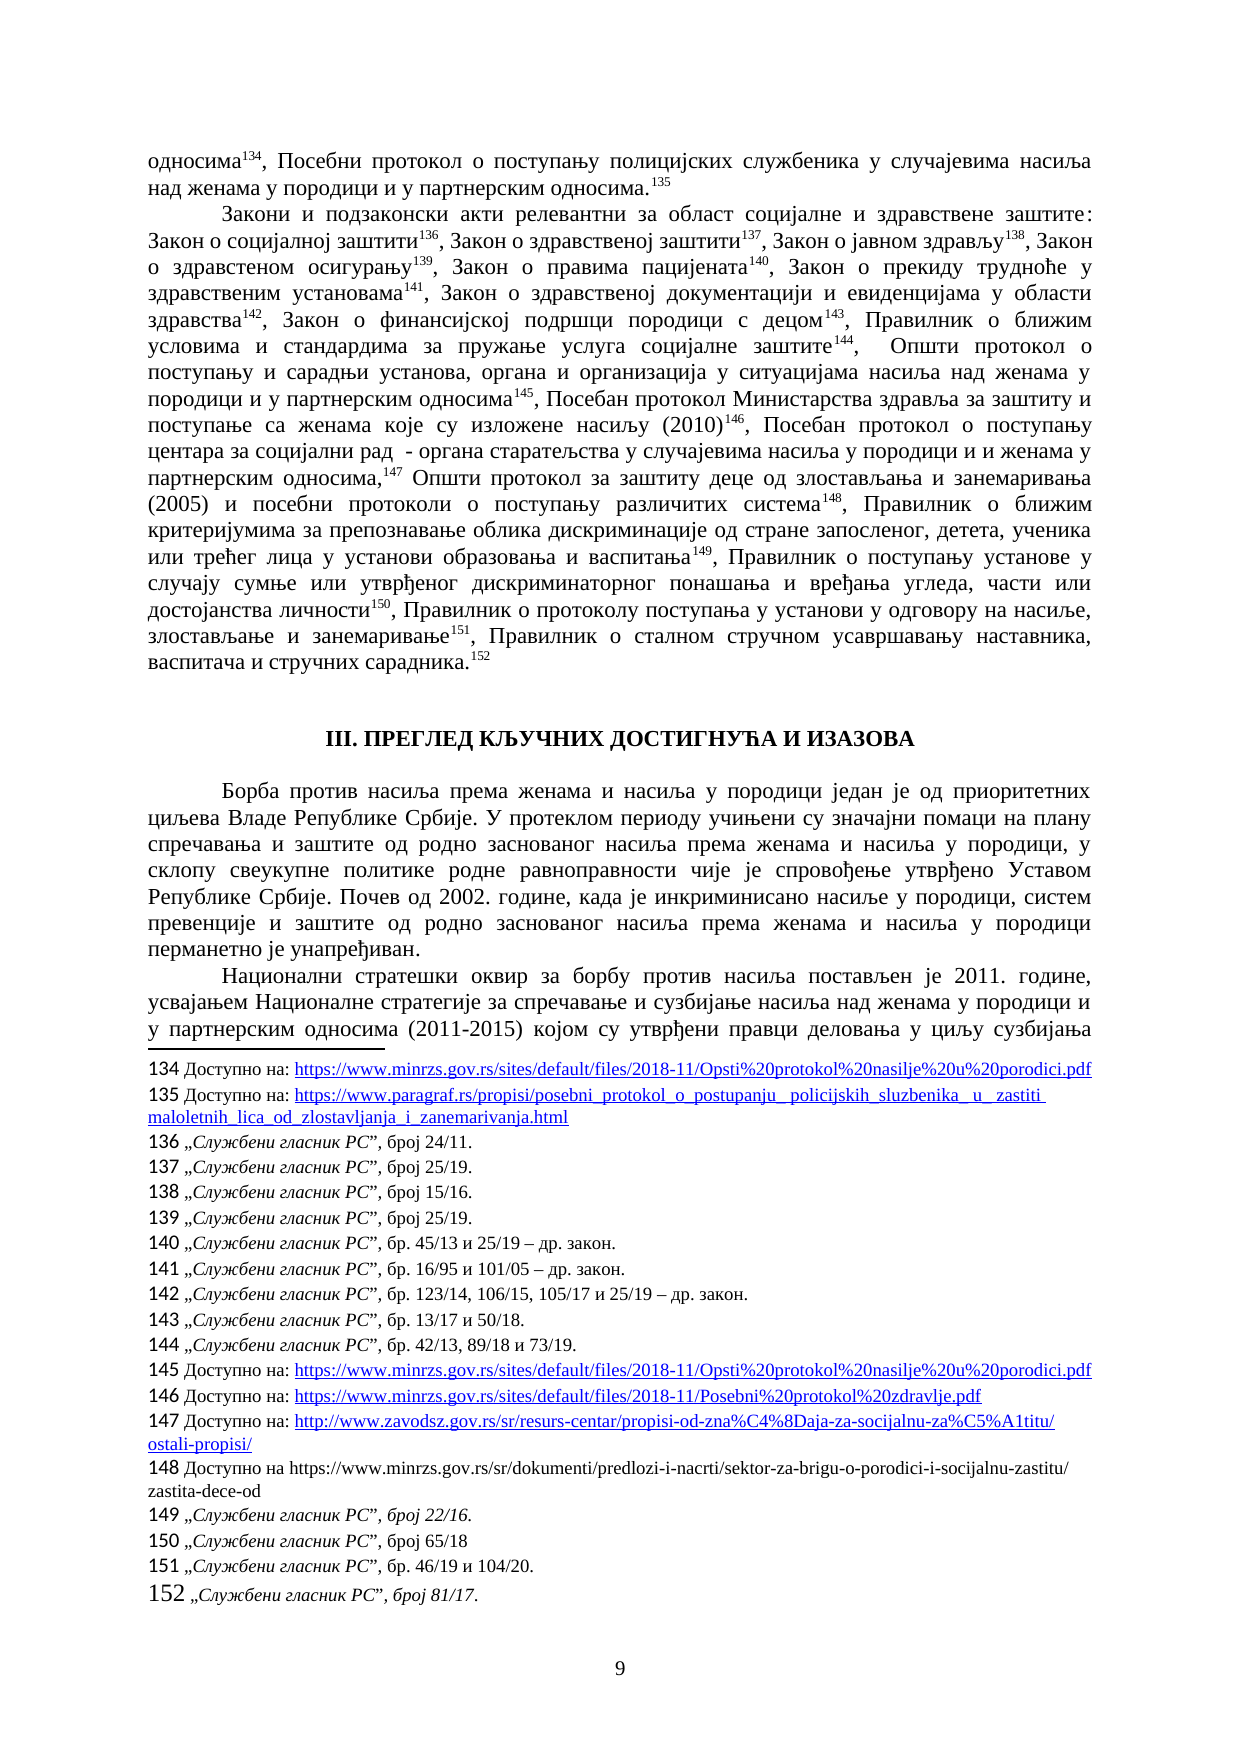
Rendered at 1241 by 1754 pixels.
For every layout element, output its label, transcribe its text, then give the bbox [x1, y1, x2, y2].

text Закони и подзаконски акти релевантни за област безбедности: Закон о оружју и муницији, Закон о јавном реду и миру, Закон о извшењу кривичних санкција, Закон о извршењу ванзаводских санкција и мера, Закон о малолетним учиниоцима кривичних дела и кривичноправној заштити малолетника, Закон о програму заштите учесника у кривичном поступку, Закон о евиденцијама и обради података у области унутрашњих послова, Правилник о полицијским овлашћењима, Општи протокол о поступању и сарадњи установа, органа и организација у ситуацијама насиља над женама у породици и у партнерским односима, Посебни протокол о поступању полицијских службеника у случајевима насиља над женама у породици и у партнерским односима. [148, 148, 1093, 200]
subtitle III. ПРЕГЛЕД КЉУЧНИХ ДОСТИГНУЋА И ИЗАЗОВА [148, 725, 1093, 751]
text Борба против насиља према женама и насиља у породици један је од приоритетних циљева Владе Републике Србије. У протеклом периоду учињени су значајни помаци на плану спречавања и заштите од родно заснованог насиља према женама и насиља у породици, у склопу свеукупне политике родне равноправности чије је спровођење утврђено Уставом Републике Србије. Почев од 2002. године, када је инкриминисано насиље у породици, систем превенције и заштите од родно заснованог насиља према женама и насиља у породици перманетно је унапређиван. [148, 777, 1093, 962]
text Национални стратешки оквир за борбу против насиља постављен је 2011. године, усвајањем Националне стратегије за спречавање и сузбијање насиља над женама у породици и у партнерским односима (2011-2015) којом су утврђени правци деловања у циљу сузбијања насиља према женама. Од 2015. године, када је истекло важење ове стратегије, усвојено је неколико планских докумената чији је обим примене шири, али мање специфичан када је реч о родно заснованом насиљу према женама и насиљу у породици: Национална стратегија за родну равноправност (2016-2020, са припадајућим АП за 2016-2018). АП за примену ове стратегије за период 2019-2020. није, међутим, усвојен. Такође, усвојен је и АП за примену Стратегије превенције и заштите од дискриминације 2014-2018. године, али нова стратегија у овој области није усвојена. Усвојен је други по реду Национални акциони план за примену Резолуције 1325 Савета безбедности Уједињених нација – Жене, мир и безбедност у Републици Србији (2017-2020) као и друга по реду Стратегија контроле малог и лаког оружја (2019-2024). [148, 962, 1093, 1041]
text Закони и подзаконски акти релевантни за област социјалне и здравствене заштите: Закон о социјалној заштити, Закон о здравственој заштити, Закон о јавном здрављу, Закон о здравстеном осигурању, Закон о правима пацијената, Закон о прекиду трудноће у здравственим установама, Закон о здравственој документацији и евиденцијама у области здравства, Закон о финансијској подршци породици с децом, Правилник о ближим условима и стандардима за пружање услуга социјалне заштите, Општи протокол о поступању и сарадњи установа, органа и организација у ситуацијама насиља над женама у породици и у партнерским односима, Посебан протокол Министарства здравља за заштиту и поступање са женама које су изложене насиљу (2010), Посебан протокол о поступању центара за социјални рад - органа старатељства у случајевима насиља у породици и и женама у партнерским односима, Општи протокол за заштиту деце од злостављања и занемаривања (2005) и посебни протоколи о поступању различитих система, Правилник о ближим критеријумима за препознавање облика дискриминације од стране запосленог, детета, ученика или трећег лица у установи образовања и васпитања, Правилник о поступању установе у случају сумње или утврђеног дискриминаторног понашања и вређања угледа, части или достојанства личности, Правилник о протоколу поступања у установи у одговору на насиље, злостављање и занемаривање, Правилник о сталном стручном усавршавању наставника, васпитача и стручних сарадника. [148, 200, 1093, 675]
